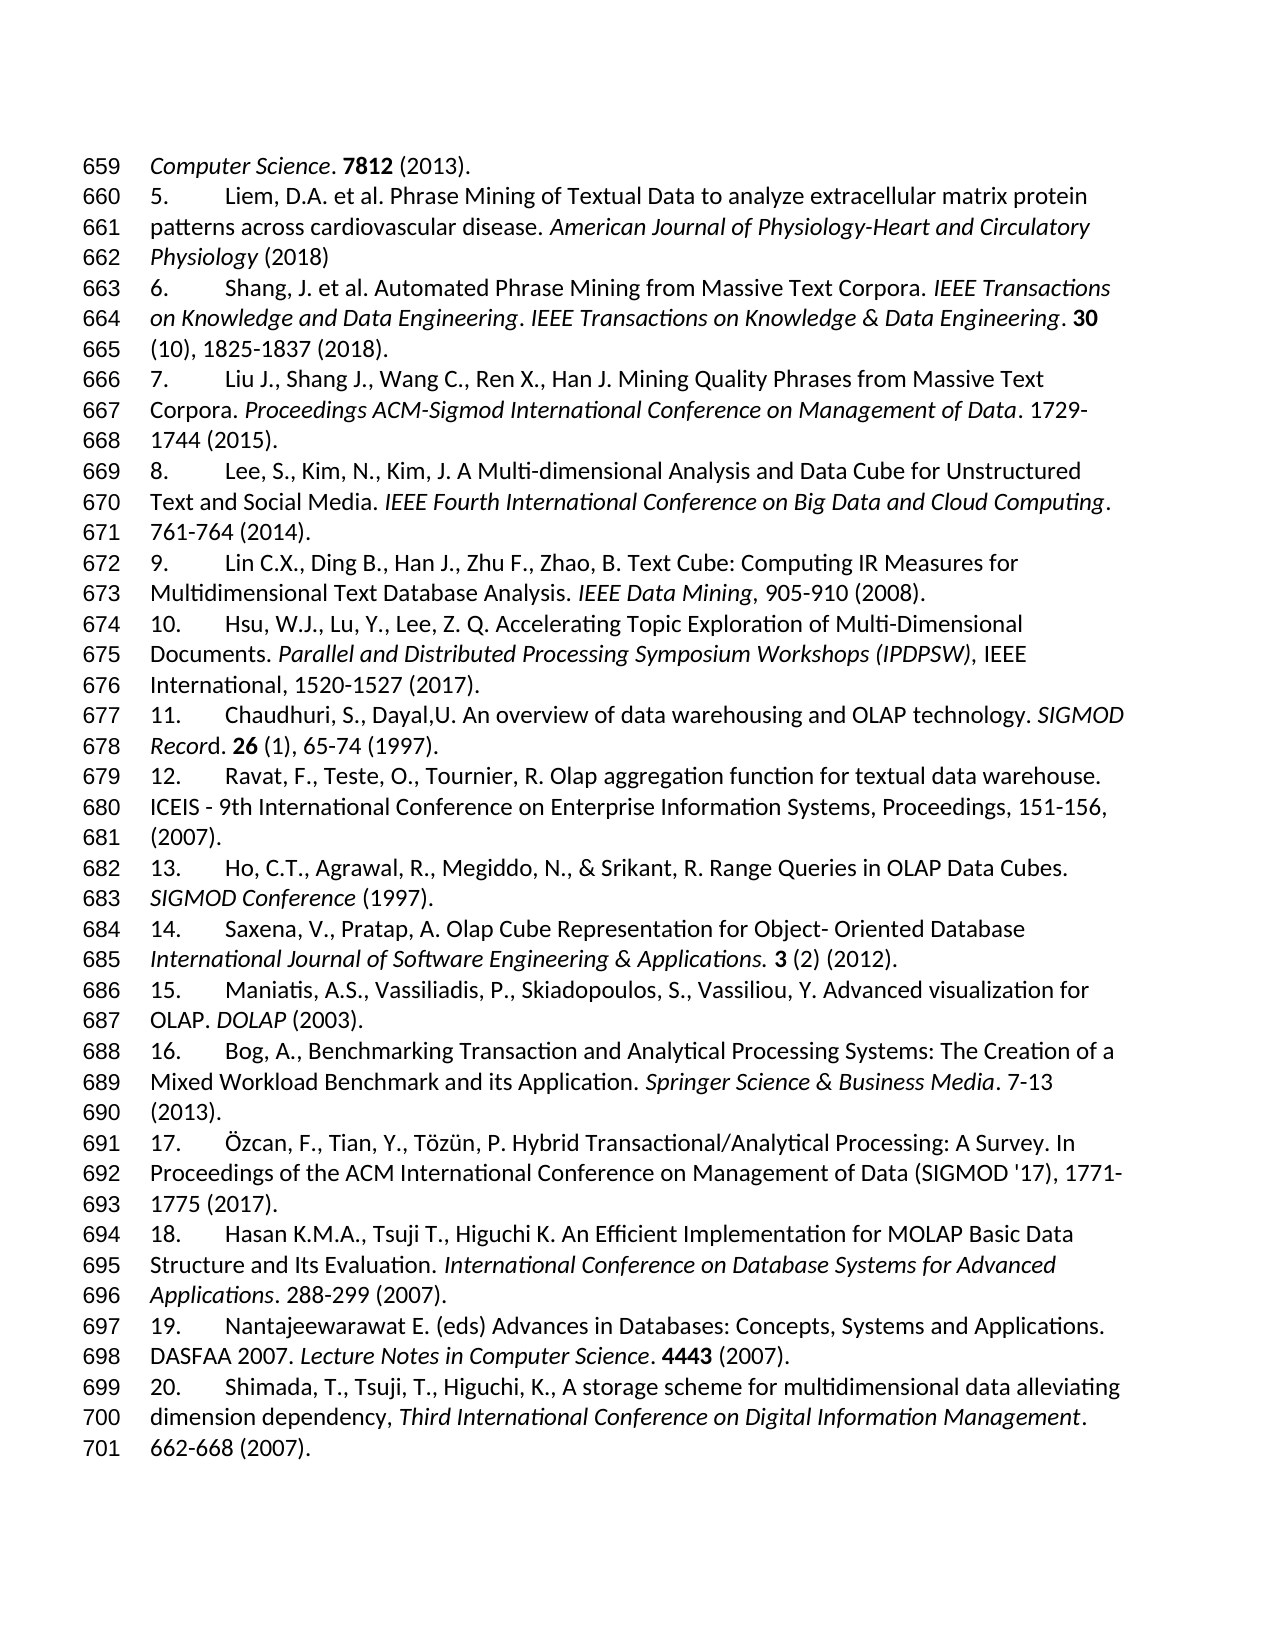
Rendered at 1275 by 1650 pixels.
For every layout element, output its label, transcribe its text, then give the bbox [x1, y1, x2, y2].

list Shimada, T., Tsuji, T., Higuchi, K., A storage scheme for multidimensional data alleviating dimension dependency, Third International Conference on Digital Information Management. 662-668 (2007). [150, 1371, 1125, 1462]
list Liem, D.A. et al. Phrase Mining of Textual Data to analyze extracellular matrix protein patterns across cardiovascular disease. American Journal of Physiology-Heart and Circulatory Physiology (2018) [150, 181, 1125, 272]
list Ravat, F., Teste, O., Tournier, R. Olap aggregation function for textual data warehouse. ICEIS - 9th International Conference on Enterprise Information Systems, Proceedings, 151-156, (2007). [150, 760, 1125, 852]
list Maniatis, A.S., Vassiliadis, P., Skiadopoulos, S., Vassiliou, Y. Advanced visualization for OLAP. DOLAP (2003). [150, 974, 1125, 1035]
list Özcan, F., Tian, Y., Tözün, P. Hybrid Transactional/Analytical Processing: A Survey. In Proceedings of the ACM International Conference on Management of Data (SIGMOD '17), 1771-1775 (2017). [150, 1127, 1125, 1218]
list Bog, A., Benchmarking Transaction and Analytical Processing Systems: The Creation of a Mixed Workload Benchmark and its Application. Springer Science & Business Media. 7-13 (2013). [150, 1035, 1125, 1127]
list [150, 150, 1125, 181]
list Shang, J. et al. Automated Phrase Mining from Massive Text Corpora. IEEE Transactions on Knowledge and Data Engineering. IEEE Transactions on Knowledge & Data Engineering. 30 (10), 1825-1837 (2018). [150, 272, 1125, 364]
list Hsu, W.J., Lu, Y., Lee, Z. Q. Accelerating Topic Exploration of Multi-Dimensional Documents. Parallel and Distributed Processing Symposium Workshops (IPDPSW), IEEE International, 1520-1527 (2017). [150, 608, 1125, 699]
list Saxena, V., Pratap, A. Olap Cube Representation for Object- Oriented Database International Journal of Software Engineering & Applications. 3 (2) (2012). [150, 913, 1125, 974]
list Liu J., Shang J., Wang C., Ren X., Han J. Mining Quality Phrases from Massive Text Corpora. Proceedings ACM-Sigmod International Conference on Management of Data. 1729-1744 (2015). [150, 364, 1125, 455]
list Hasan K.M.A., Tsuji T., Higuchi K. An Efficient Implementation for MOLAP Basic Data Structure and Its Evaluation. International Conference on Database Systems for Advanced Applications. 288-299 (2007). [150, 1218, 1125, 1310]
list Lee, S., Kim, N., Kim, J. A Multi-dimensional Analysis and Data Cube for Unstructured Text and Social Media. IEEE Fourth International Conference on Big Data and Cloud Computing. 761-764 (2014). [150, 455, 1125, 547]
list Ho, C.T., Agrawal, R., Megiddo, N., & Srikant, R. Range Queries in OLAP Data Cubes. SIGMOD Conference (1997). [150, 852, 1125, 913]
list Chaudhuri, S., Dayal,U. An overview of data warehousing and OLAP technology. SIGMOD Record. 26 (1), 65-74 (1997). [150, 699, 1125, 760]
list Nantajeewarawat E. (eds) Advances in Databases: Concepts, Systems and Applications. DASFAA 2007. Lecture Notes in Computer Science. 4443 (2007). [150, 1310, 1125, 1371]
list Lin C.X., Ding B., Han J., Zhu F., Zhao, B. Text Cube: Computing IR Measures for Multidimensional Text Database Analysis. IEEE Data Mining, 905-910 (2008). [150, 547, 1125, 608]
